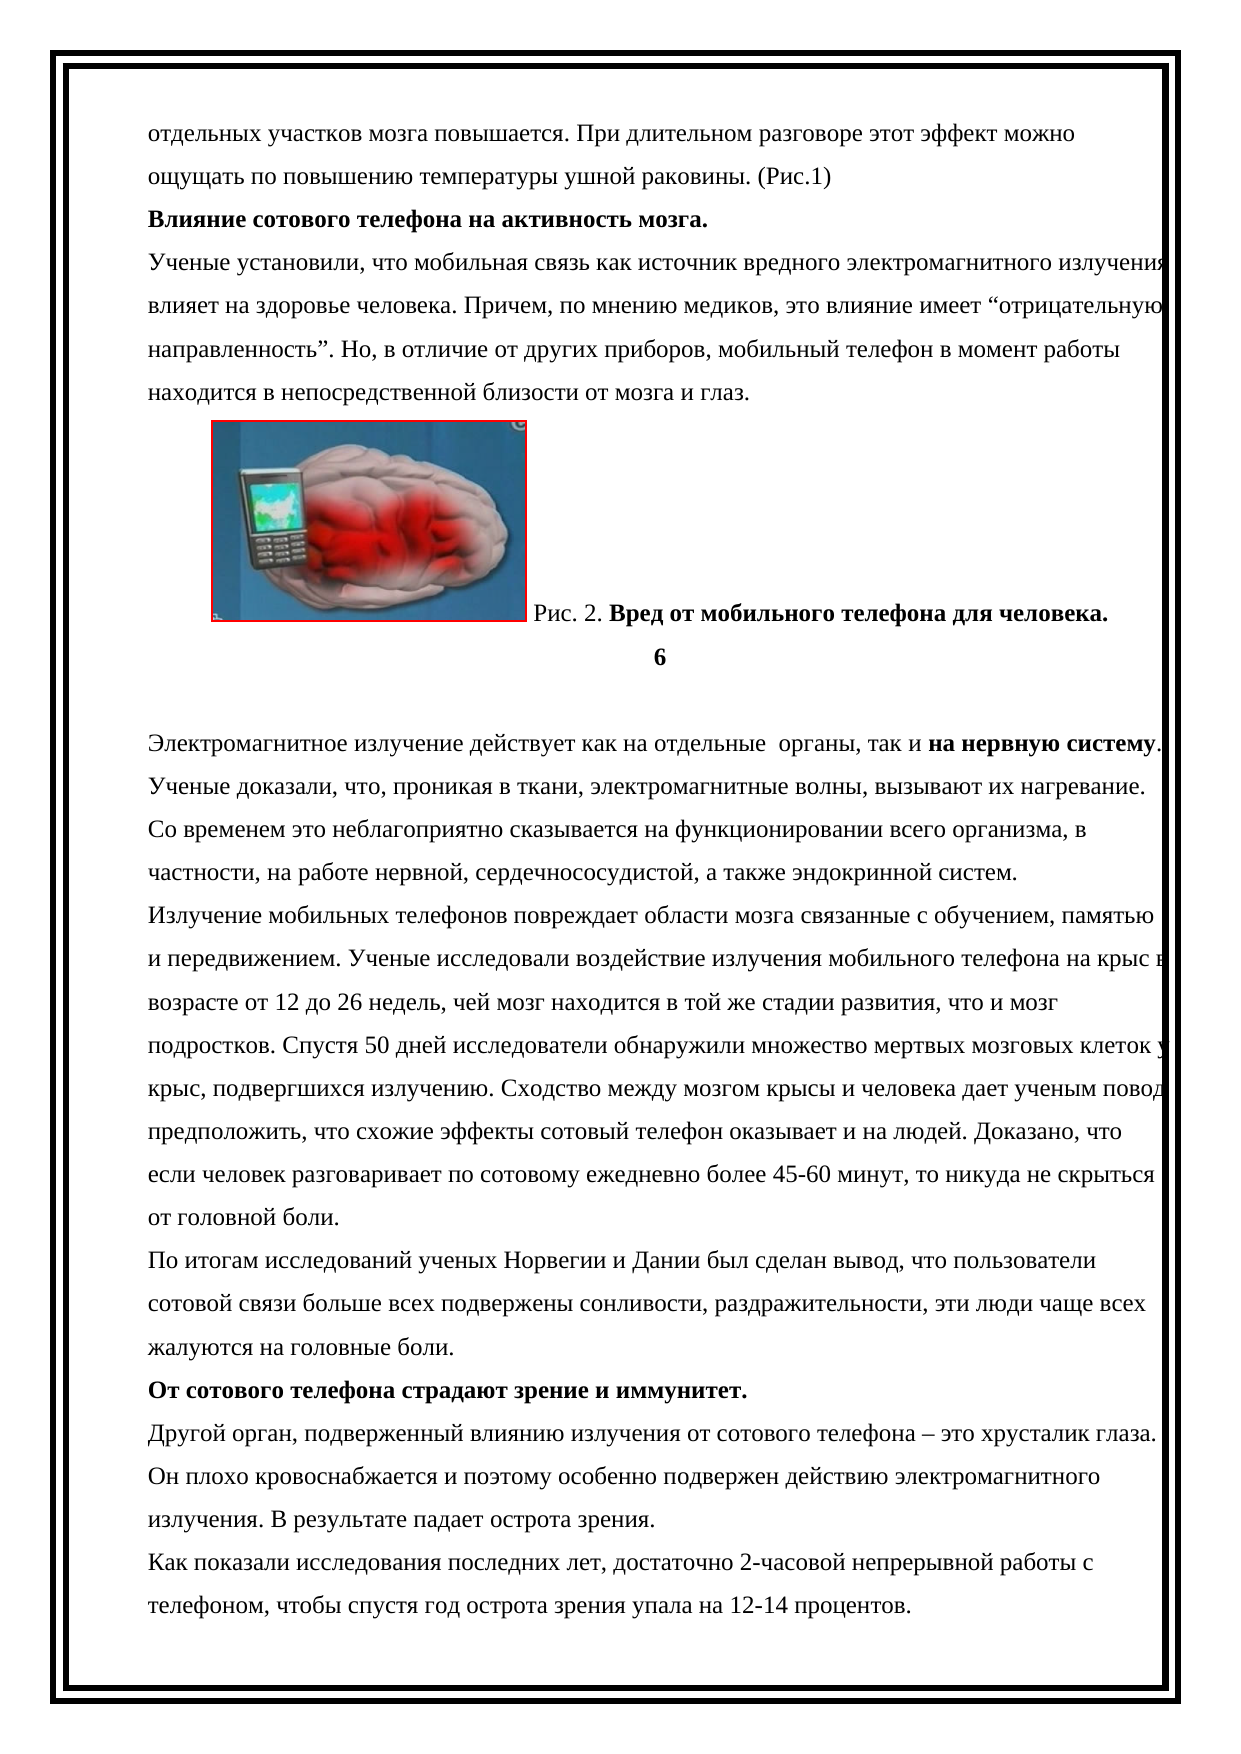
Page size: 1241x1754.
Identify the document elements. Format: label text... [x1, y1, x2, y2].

text Ученые установили, что мобильная связь как источник вредного электромагнитного излучения влияет на здоровье человека. Причем, по мнению медиков, это влияние имеет “отрицательную направленность”. Но, в отличие от других приборов, мобильный телефон в момент работы находится в непосредственной близости от мозга и глаз. [148, 247, 1162, 406]
text Влияние сотового телефона на активность мозга. [148, 204, 1162, 233]
text Как показали исследования последних лет, достаточно 2-часовой непрерывной работы с телефоном, чтобы спустя год острота зрения упала на 12-14 процентов. [148, 1547, 1162, 1619]
text Излучение мобильных телефонов повреждает области мозга связанные с обучением, памятью и передвижением. Ученые исследовали воздействие излучения мобильного телефона на крыс в возрасте от 12 до 26 недель, чей мозг находится в той же стадии развития, что и мозг подростков. Спустя 50 дней исследователи обнаружили множество мертвых мозговых клеток у крыс, подвергшихся излучению. Сходство между мозгом крысы и человека дает ученым повод предположить, что схожие эффекты сотовый телефон оказывает и на людей. Доказано, что если человек разговаривает по сотовому ежедневно более 45-60 минут, то никуда не скрыться от головной боли. [148, 900, 1162, 1231]
text Электромагнитное излучение действует как на отдельные органы, так и на нервную систему. [148, 728, 1162, 757]
picture [213, 422, 525, 620]
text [148, 118, 1162, 190]
text 6 [148, 642, 1162, 670]
text Ученые доказали, что, проникая в ткани, электромагнитные волны, вызывают их нагревание. Со временем это неблагоприятно сказывается на функционировании всего организма, в частности, на работе нервной, сердечнососудистой, а также эндокринной систем. [148, 771, 1162, 886]
text От сотового телефона страдают зрение и иммунитет. [148, 1375, 1162, 1403]
text Другой орган, подверженный влиянию излучения от сотового телефона – это хрусталик глаза. Он плохо кровоснабжается и поэтому особенно подвержен действию электромагнитного излучения. В результате падает острота зрения. [148, 1418, 1162, 1533]
text По итогам исследований ученых Норвегии и Дании был сделан вывод, что пользователи сотовой связи больше всех подвержены сонливости, раздражительности, эти люди чаще всех жалуются на головные боли. [148, 1245, 1162, 1360]
